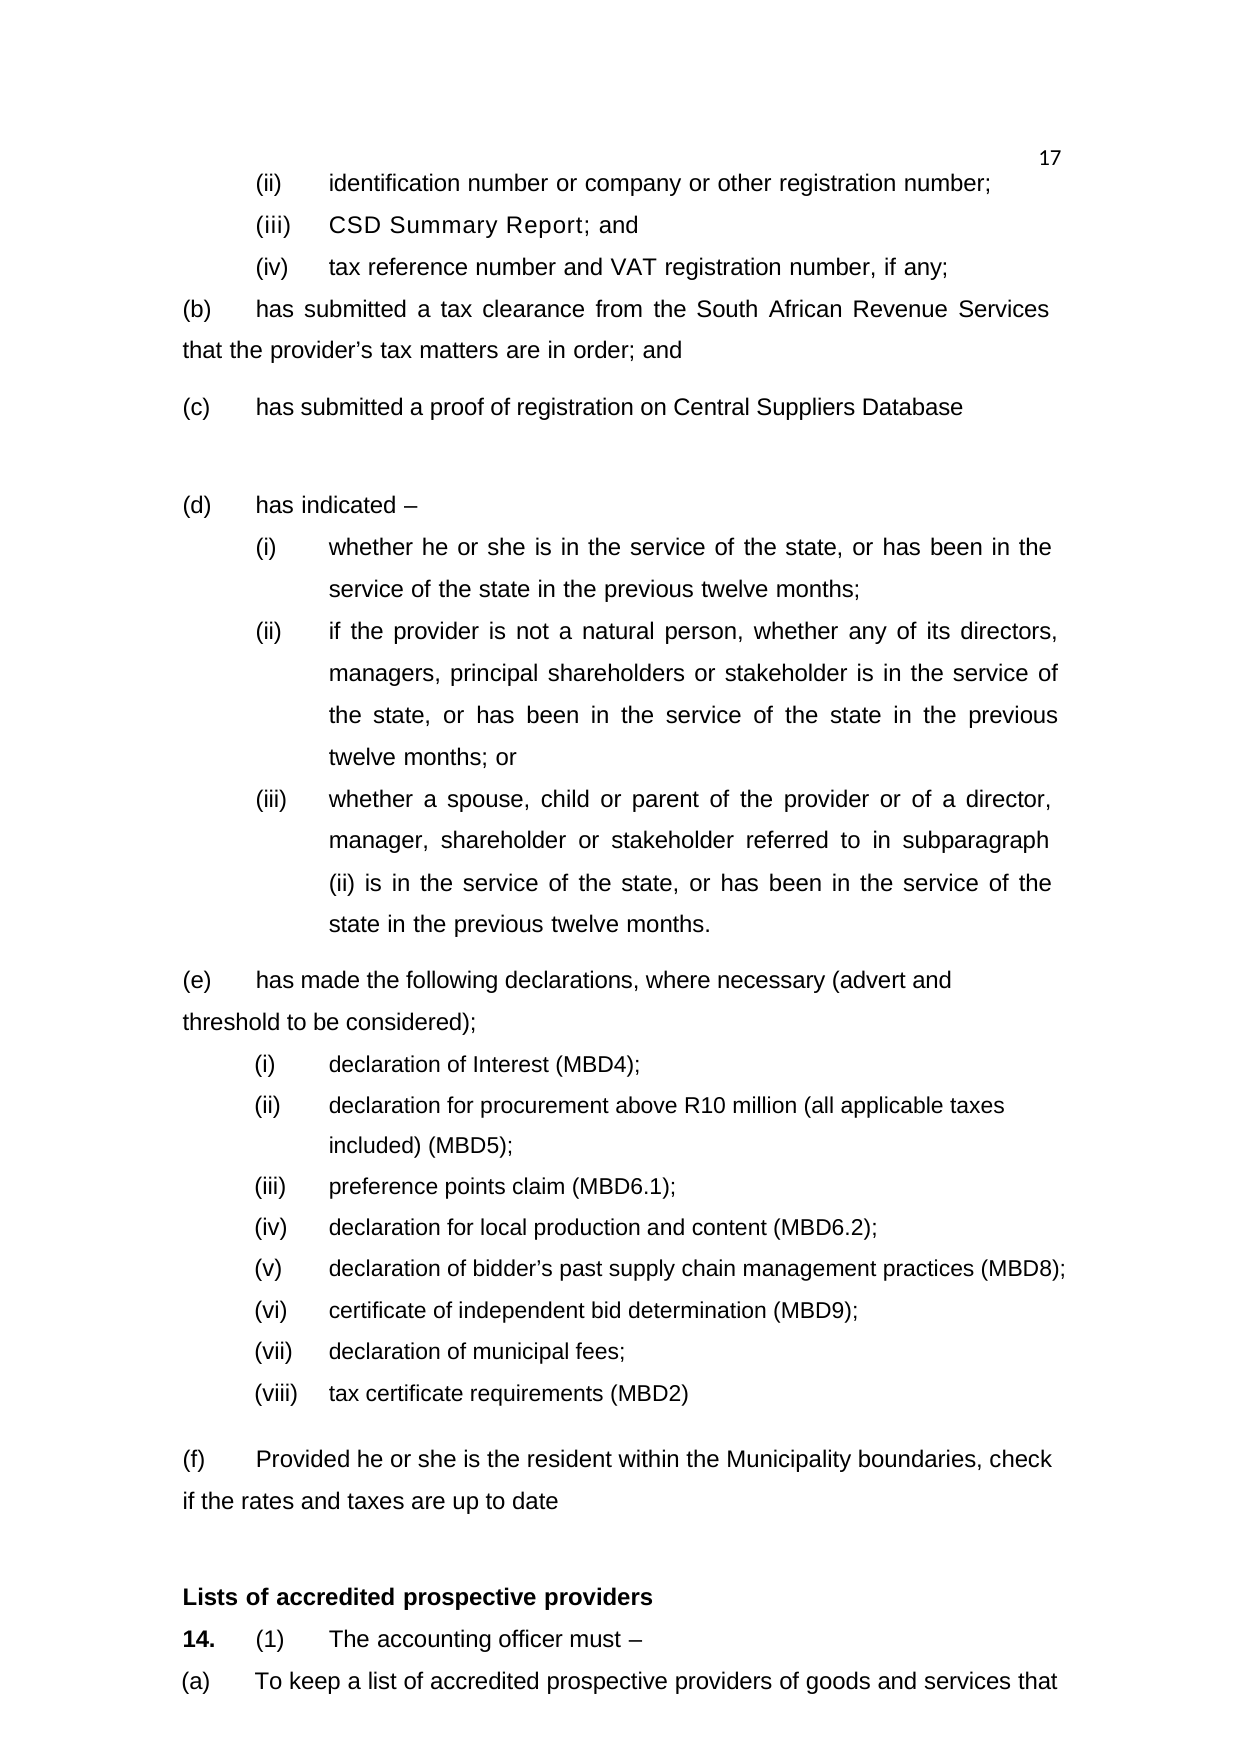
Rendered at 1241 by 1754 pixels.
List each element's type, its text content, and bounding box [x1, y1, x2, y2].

list declaration for procurement above R10 million (all applicable taxes included) (MBD5); [254, 1091, 1069, 1158]
list has made the following declarations, where necessary (advert and threshold to be considered); [182, 966, 1056, 1036]
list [181, 1667, 1058, 1695]
list declaration of municipal fees; [254, 1337, 1069, 1365]
list (1) The accounting officer must – [182, 1625, 1069, 1653]
list has indicated – [182, 491, 1069, 518]
list tax reference number and VAT registration number, if any; [255, 253, 1069, 280]
list CSD Summary Report; and [255, 211, 1069, 238]
list declaration of bidder’s past supply chain management practices (MBD8); [254, 1254, 1069, 1282]
list whether a spouse, child or parent of the provider or of a director, manager, shareholder or stakeholder referred to in subparagraph [255, 785, 1056, 854]
list has submitted a tax clearance from the South African Revenue Services that the provider’s tax matters are in order; and [182, 294, 1056, 364]
list preference points claim (MBD6.1); [254, 1172, 1069, 1199]
list Provided he or she is the resident within the Municipality boundaries, check if the rates and taxes are up to date [182, 1445, 1056, 1514]
list declaration for local production and content (MBD6.2); [254, 1213, 1069, 1241]
subtitle Lists of accredited prospective providers [182, 1583, 1058, 1611]
list if the provider is not a natural person, whether any of its directors, managers, principal shareholders or stakeholder is in the service of the state, or has been in the service of the state in the previous twelve months; or [255, 617, 1058, 770]
list whether he or she is in the service of the state, or has been in the service of the state in the previous twelve months; [255, 533, 1056, 602]
list identification number or company or other registration number; [255, 169, 1069, 196]
list certificate of independent bid determination (MBD9); [254, 1296, 1069, 1323]
list declaration of Interest (MBD4); [254, 1050, 1069, 1078]
list tax certificate requirements (MBD2) [254, 1378, 1069, 1406]
text (ii) is in the service of the state, or has been in the service of the state in the previous twelve months. [328, 869, 1056, 938]
list has submitted a proof of registration on Central Suppliers Database [182, 393, 1056, 420]
